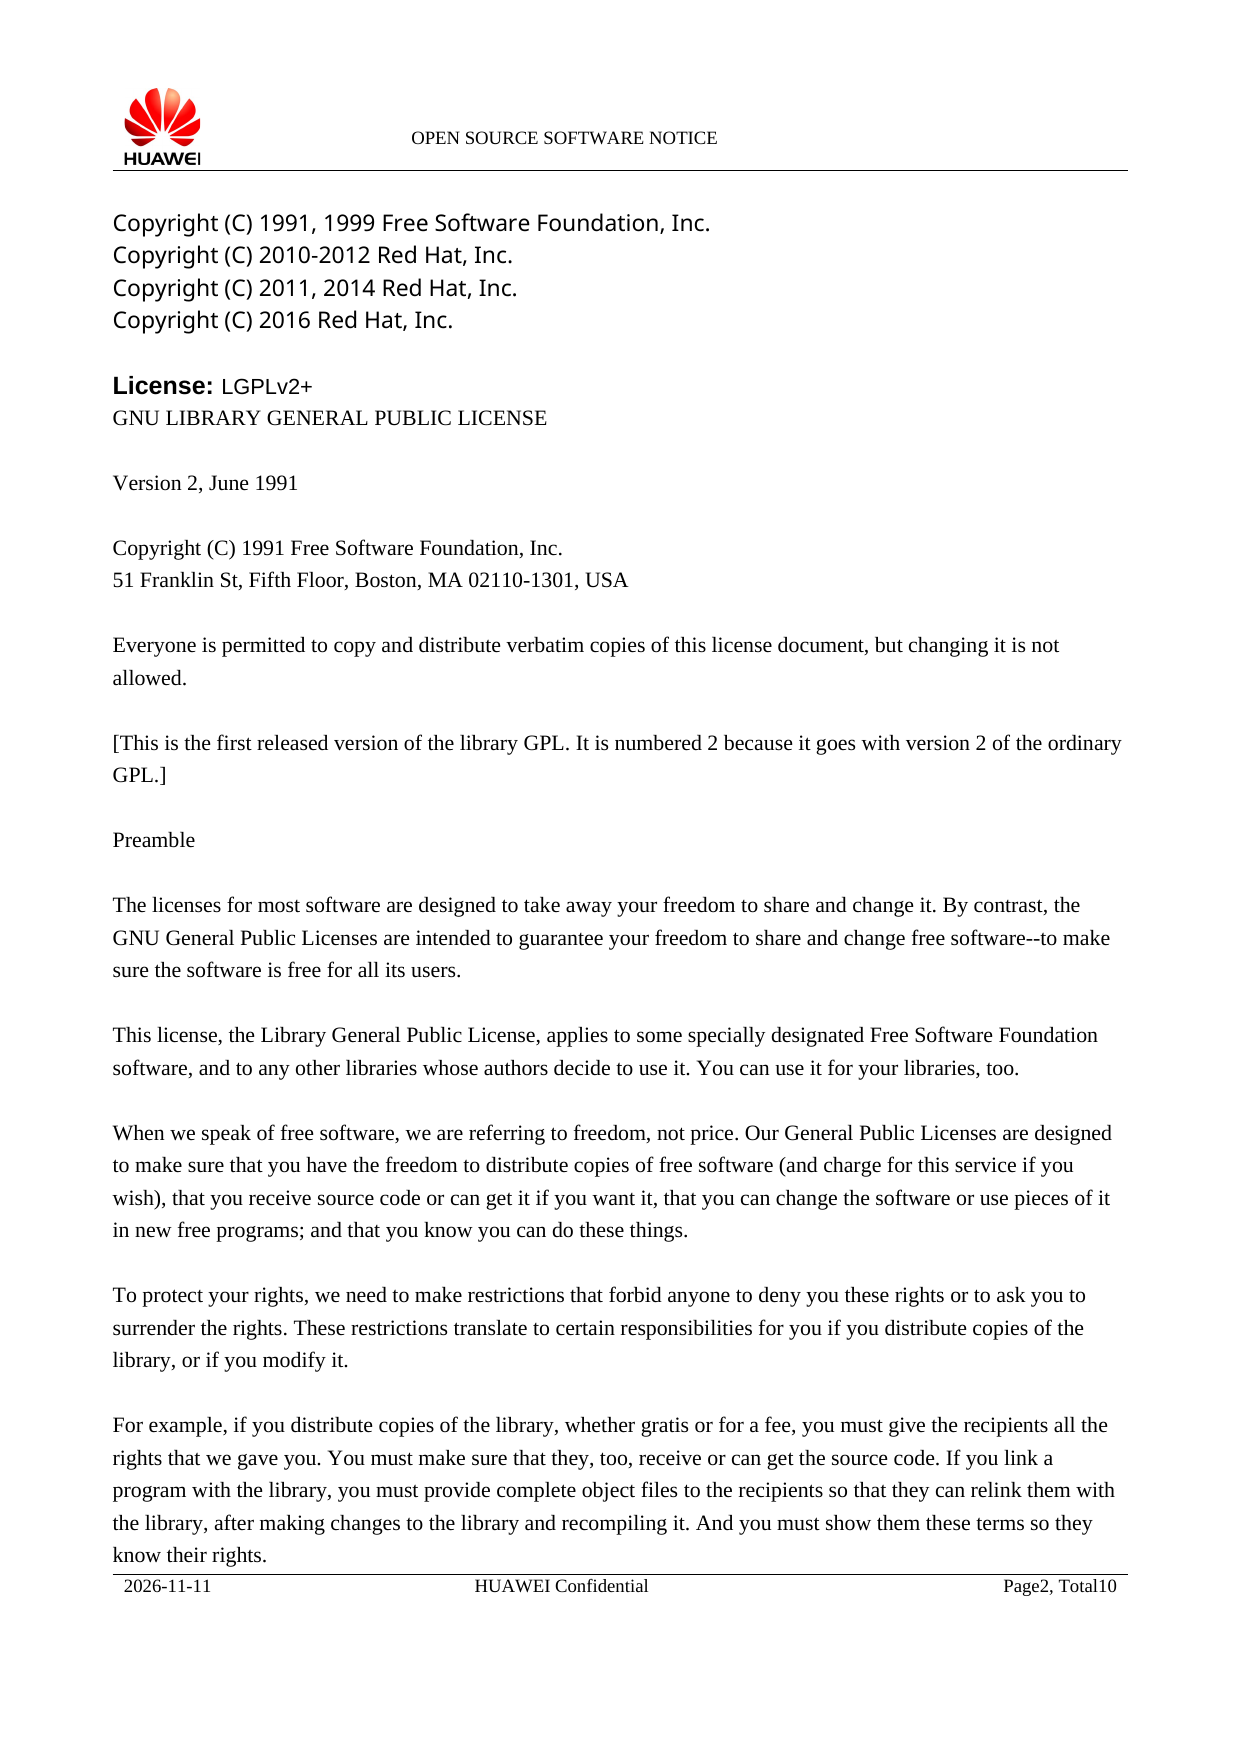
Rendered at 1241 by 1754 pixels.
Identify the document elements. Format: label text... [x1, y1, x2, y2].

picture [124, 88, 201, 165]
text License: LGPLv2+ [112, 369, 1128, 401]
